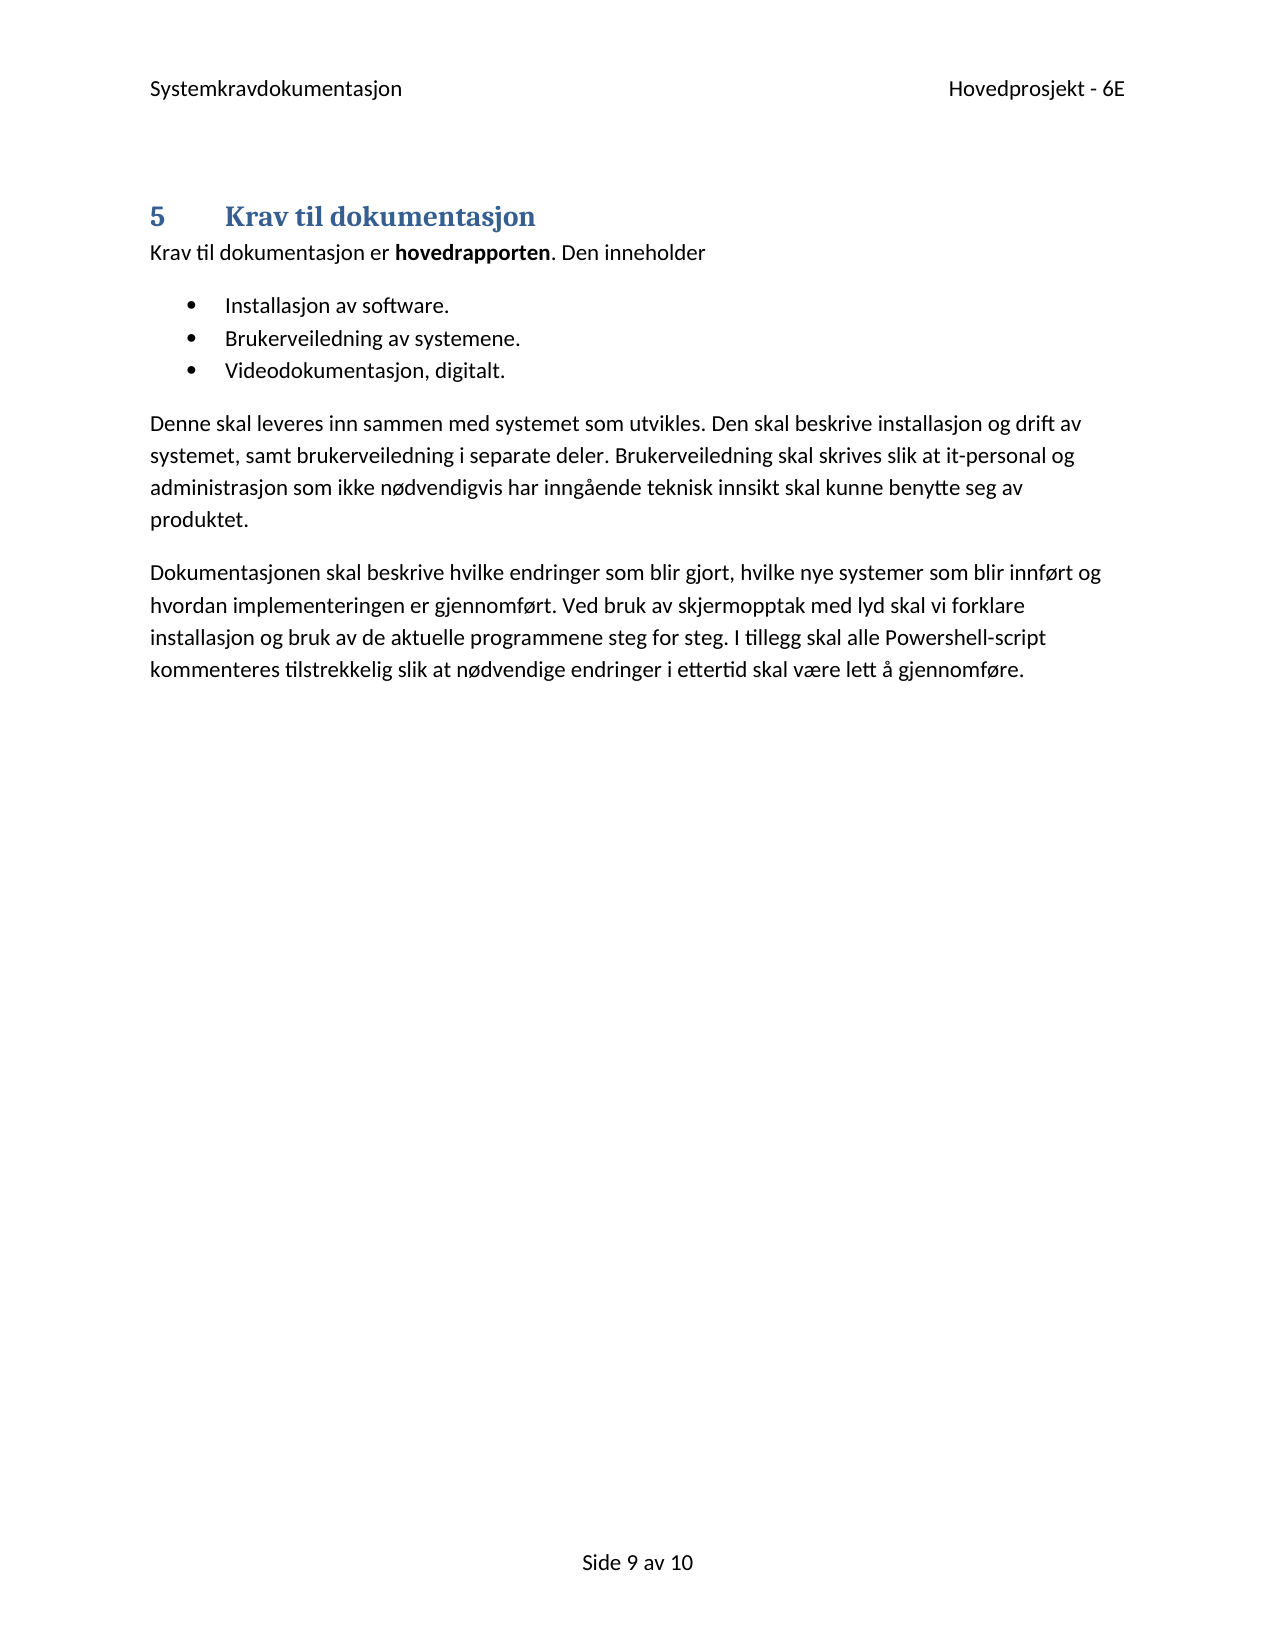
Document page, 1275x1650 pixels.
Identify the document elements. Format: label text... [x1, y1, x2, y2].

list Brukerveiledning av systemene. [187, 324, 1125, 352]
text Krav til dokumentasjon er hovedrapporten. Den inneholder [150, 238, 1125, 267]
text Dokumentasjonen skal beskrive hvilke endringer som blir gjort, hvilke nye systemer som blir innført og hvordan implementeringen er gjennomført. Ved bruk av skjermopptak med lyd skal vi forklare installasjon og bruk av de aktuelle programmene steg for steg. I tillegg skal alle Powershell-script kommenteres tilstrekkelig slik at nødvendige endringer i ettertid skal være lett å gjennomføre. [150, 558, 1125, 683]
text Denne skal leveres inn sammen med systemet som utvikles. Den skal beskrive installasjon og drift av systemet, samt brukerveiledning i separate deler. Brukerveiledning skal skrives slik at it-personal og administrasjon som ikke nødvendigvis har inngående teknisk innsikt skal kunne benytte seg av produktet. [150, 409, 1125, 533]
subtitle 5 Krav til dokumentasjon [150, 200, 1125, 233]
list Installasjon av software. [187, 292, 1125, 319]
list Videodokumentasjon, digitalt. [187, 356, 1125, 384]
